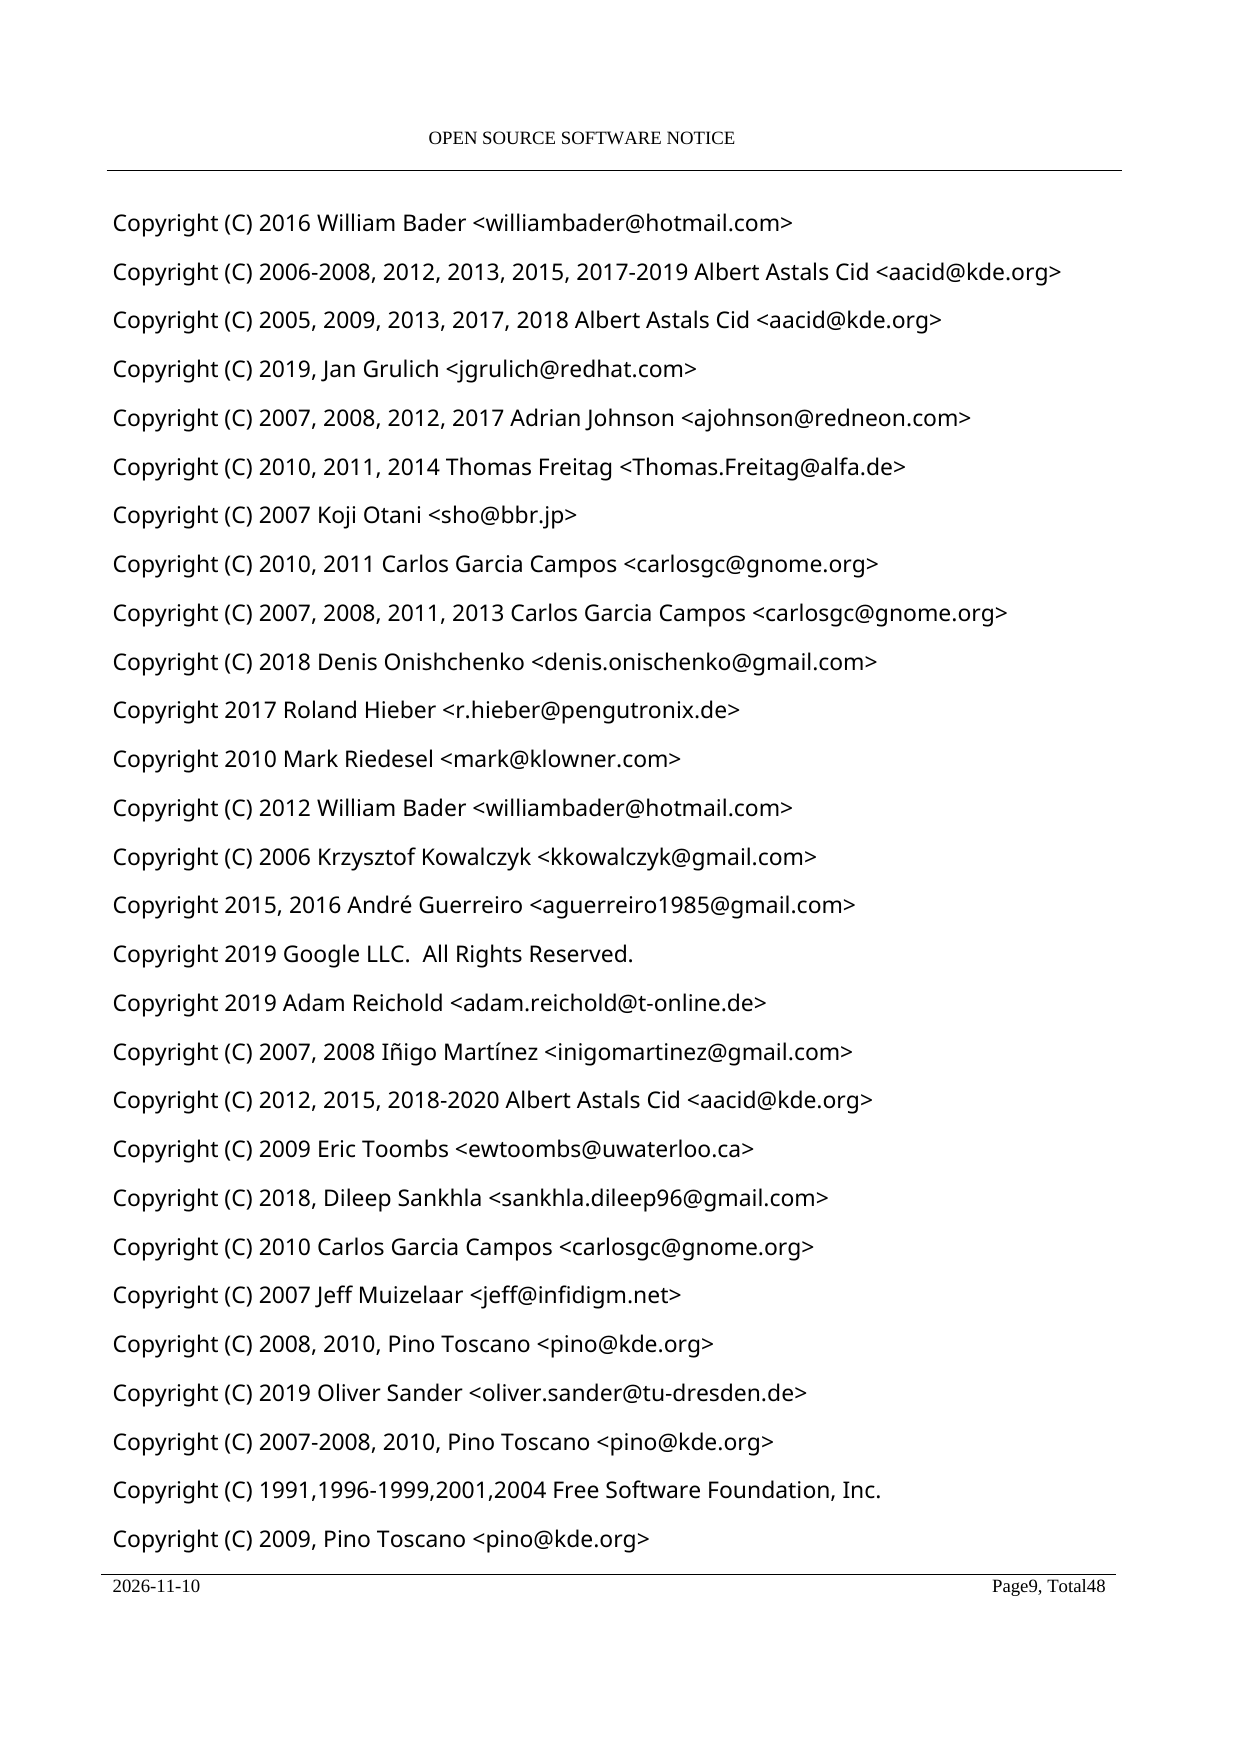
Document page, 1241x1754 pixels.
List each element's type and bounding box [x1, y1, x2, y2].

text [112, 206, 1128, 1555]
